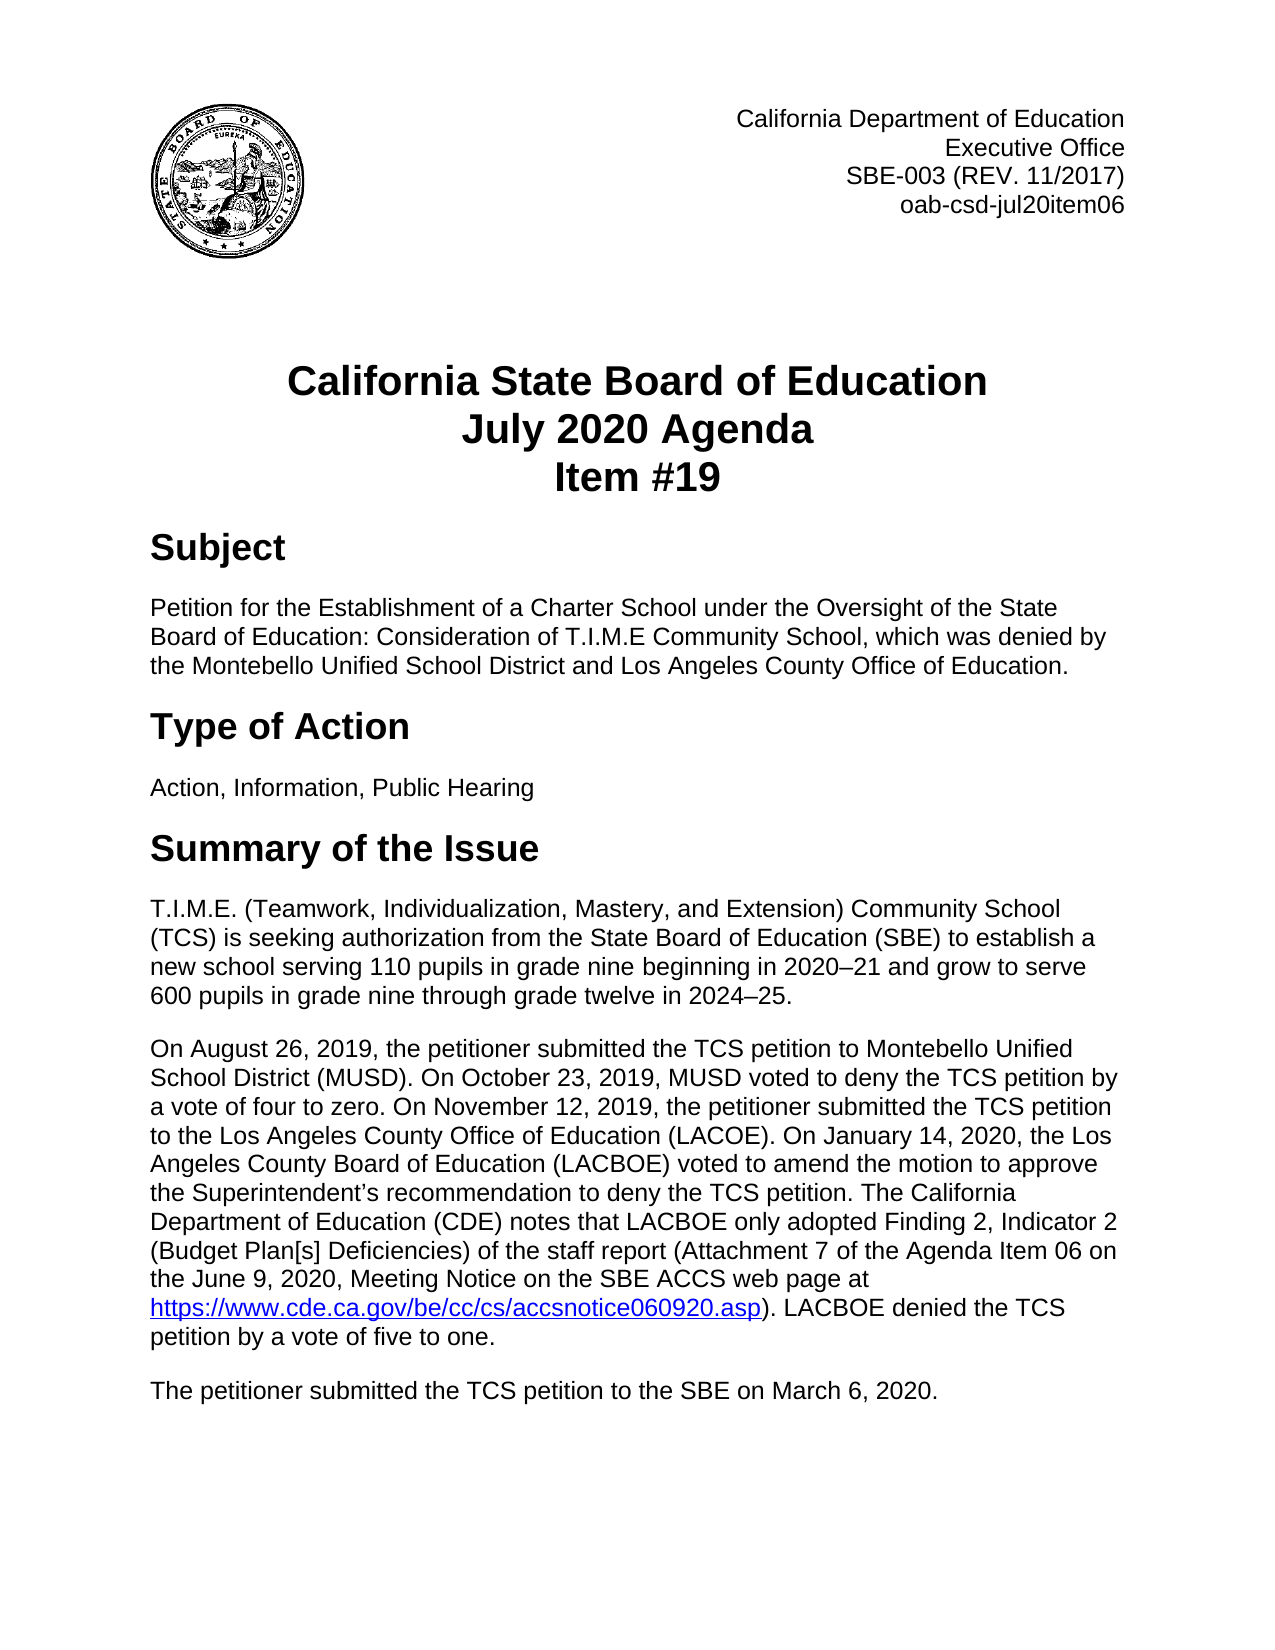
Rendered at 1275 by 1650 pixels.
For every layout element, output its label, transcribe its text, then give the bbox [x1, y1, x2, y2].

text California Department of Education [675, 104, 1125, 132]
subtitle Summary of the Issue [150, 826, 1125, 869]
text Action, Information, Public Hearing [150, 773, 1125, 801]
text SBE-003 (REV. 11/2017) [675, 161, 1125, 190]
subtitle Type of Action [150, 704, 1125, 748]
text On August 26, 2019, the petitioner submitted the TCS petition to Montebello Unified School District (MUSD). On October 23, 2019, MUSD voted to deny the TCS petition by a vote of four to zero. On November 12, 2019, the petitioner submitted the TCS petition to the Los Angeles County Office of Education (LACOE). On January 14, 2020, the Los Angeles County Board of Education (LACBOE) voted to amend the motion to approve the Superintendent’s recommendation to deny the TCS petition. The California Department of Education (CDE) notes that LACBOE only adopted Finding 2, Indicator 2 (Budget Plan[s] Deficiencies) of the staff report (Attachment 7 of the Agenda Item 06 on the June 9, 2020, Meeting Notice on the SBE ACCS web page at https://www.cde.ca.gov/be/cc/cs/accsnotice060920.asp). LACBOE denied the TCS petition by a vote of five to one. [150, 1034, 1125, 1351]
subtitle California State Board of Education July 2020 Agenda Item #19 [150, 356, 1125, 500]
subtitle Subject [150, 525, 1125, 568]
text T.I.M.E. (Teamwork, Individualization, Mastery, and Extension) Community School (TCS) is seeking authorization from the State Board of Education (SBE) to establish a new school serving 110 pupils in grade nine beginning in 2020–21 and grow to serve 600 pupils in grade nine through grade twelve in 2024–25. [150, 894, 1125, 1009]
picture [150, 103, 305, 259]
text The petitioner submitted the TCS petition to the SBE on March 6, 2020. [150, 1376, 1125, 1404]
text Petition for the Establishment of a Charter School under the Oversight of the State Board of Education: Consideration of T.I.M.E Community School, which was denied by the Montebello Unified School District and Los Angeles County Office of Education. [150, 593, 1125, 679]
text Executive Office [675, 132, 1125, 161]
text oab-csd-jul20item06 [675, 190, 1125, 219]
